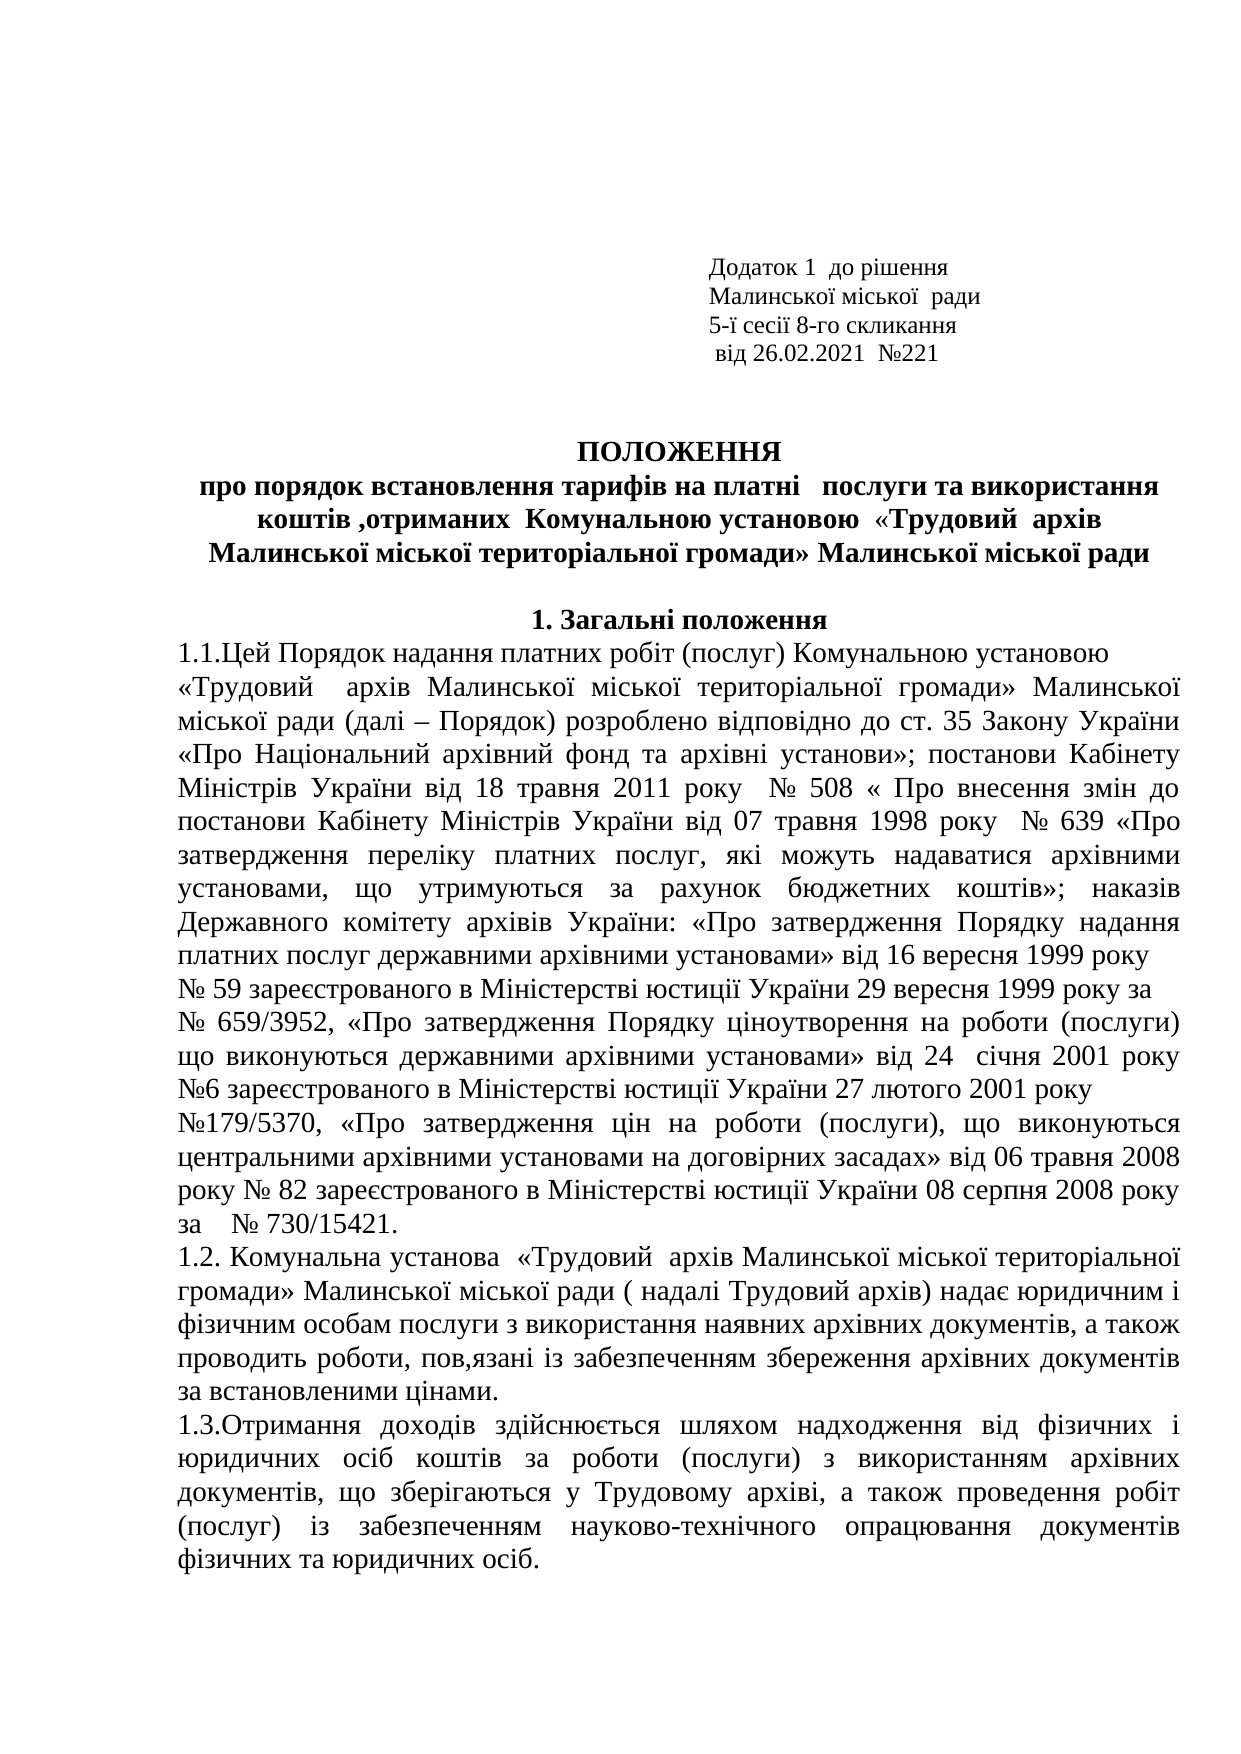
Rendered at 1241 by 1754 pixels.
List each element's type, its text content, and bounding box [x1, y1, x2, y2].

text ПОЛОЖЕННЯ [177, 434, 1181, 468]
text №179/5370, «Про затвердження цін на роботи (послуги), що виконуються центральними архівними установами на договірних засадах» від 06 травня 2008 року № 82 зареєстрованого в Міністерстві юстиції України 08 серпня 2008 року за № 730/15421. [177, 1105, 1181, 1239]
text «Трудовий архів Малинської міської територіальної громади» Малинської міської ради (далі – Порядок) розроблено відповідно до ст. 35 Закону України «Про Національний архівний фонд та архівні установи»; постанови Кабінету Міністрів України від 18 травня 2011 року № 508 « Про внесення змін до постанови Кабінету Міністрів України від 07 травня 1998 року № 639 «Про затвердження переліку платних послуг, які можуть надаватися архівними установами, що утримуються за рахунок бюджетних коштів»; наказів Державного комітету архівів України: «Про затвердження Порядку надання платних послуг державними архівними установами» від 16 вересня 1999 року [177, 669, 1181, 971]
text Малинської міської ради [709, 281, 1181, 310]
text Додаток 1 до рішення [709, 252, 1181, 281]
text 5-ї сесії 8-го скликання [709, 310, 1181, 338]
text 1. Загальні положення [177, 602, 1181, 636]
text 1.3.Отримання доходів здійснюється шляхом надходження від фізичних і юридичних осіб коштів за роботи (послуги) з використанням архівних документів, що зберігаються у Трудовому архіві, а також проведення робіт (послуг) із забезпеченням науково-технічного опрацювання документів фізичних та юридичних осіб. [177, 1407, 1181, 1575]
text від 26.02.2021 №221 [709, 338, 1181, 367]
text про порядок встановлення тарифів на платні послуги та використання коштів ,отриманих Комунальною установою «Трудовий архів Малинської міської територіальної громади» Малинської міської ради [177, 468, 1181, 568]
text 1.1.Цей Порядок надання платних робіт (послуг) Комунальною установою [177, 636, 1181, 669]
text № 659/3952, «Про затвердження Порядку ціноутворення на роботи (послуги) що виконуються державними архівними установами» від 24 січня 2001 року №6 зареєстрованого в Міністерстві юстиції України 27 лютого 2001 року [177, 1004, 1181, 1105]
text 1.2. Комунальна установа «Трудовий архів Малинської міської територіальної громади» Малинської міської ради ( надалі Трудовий архів) надає юридичним і фізичним особам послуги з використання наявних архівних документів, а також проводить роботи, пов,язані із забезпеченням збереження архівних документів за встановленими цінами. [177, 1239, 1181, 1407]
text № 59 зареєстрованого в Міністерстві юстиції України 29 вересня 1999 року за [177, 971, 1181, 1004]
